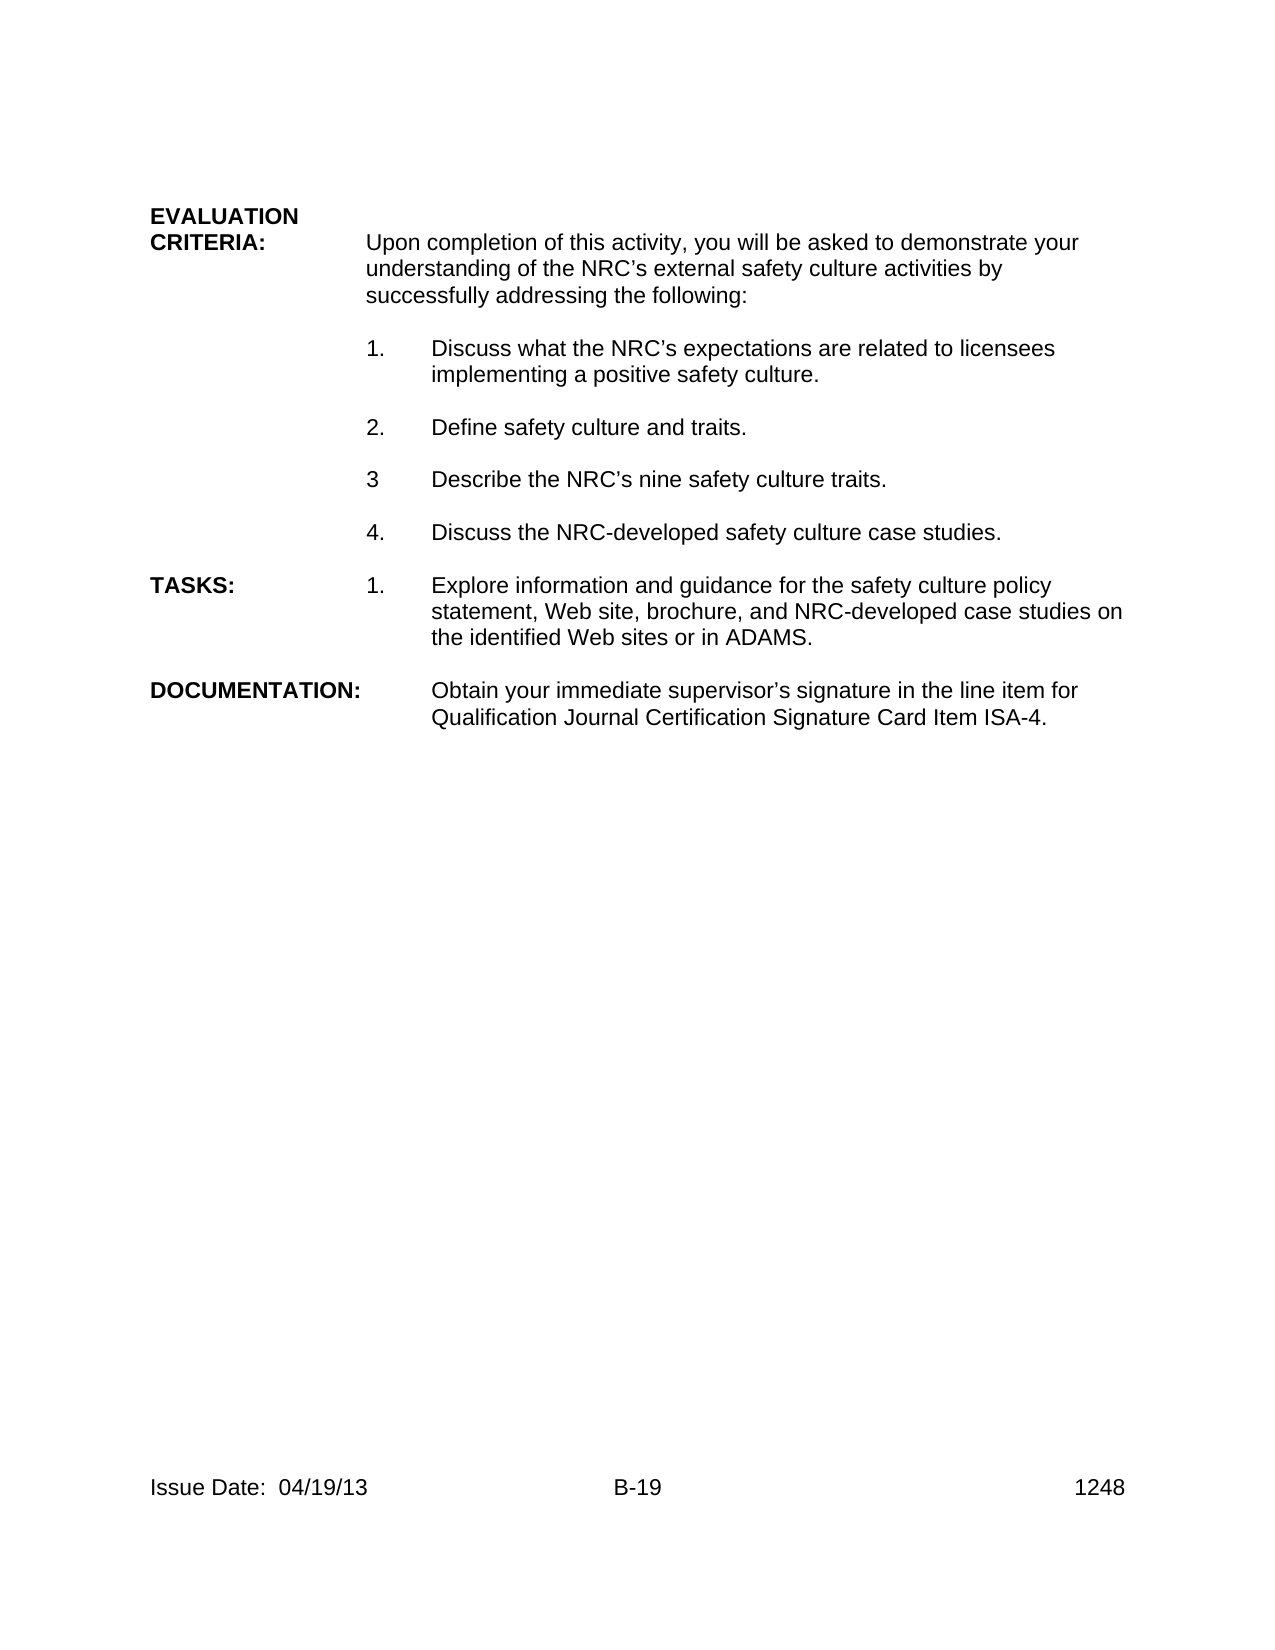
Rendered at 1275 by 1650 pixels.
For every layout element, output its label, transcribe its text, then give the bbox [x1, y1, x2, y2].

text CRITERIA: Upon completion of this activity, you will be asked to demonstrate your understanding of the NRC’s external safety culture activities by successfully addressing the following: [150, 229, 1125, 308]
text TASKS: 1. Explore information and guidance for the safety culture policy statement, Web site, brochure, and NRC-developed case studies on the identified Web sites or in ADAMS. [150, 572, 1125, 651]
text 2. Define safety culture and traits. [150, 413, 1125, 440]
text EVALUATION [150, 203, 1125, 229]
text DOCUMENTATION: Obtain your immediate supervisor’s signature in the line item for Qualification Journal Certification Signature Card Item ISA-4. [150, 677, 1125, 730]
text 3 Describe the NRC’s nine safety culture traits. [150, 466, 1125, 493]
text 4. Discuss the NRC-developed safety culture case studies. [150, 519, 1125, 545]
text 1. Discuss what the NRC’s expectations are related to licensees implementing a positive safety culture. [150, 334, 1125, 387]
